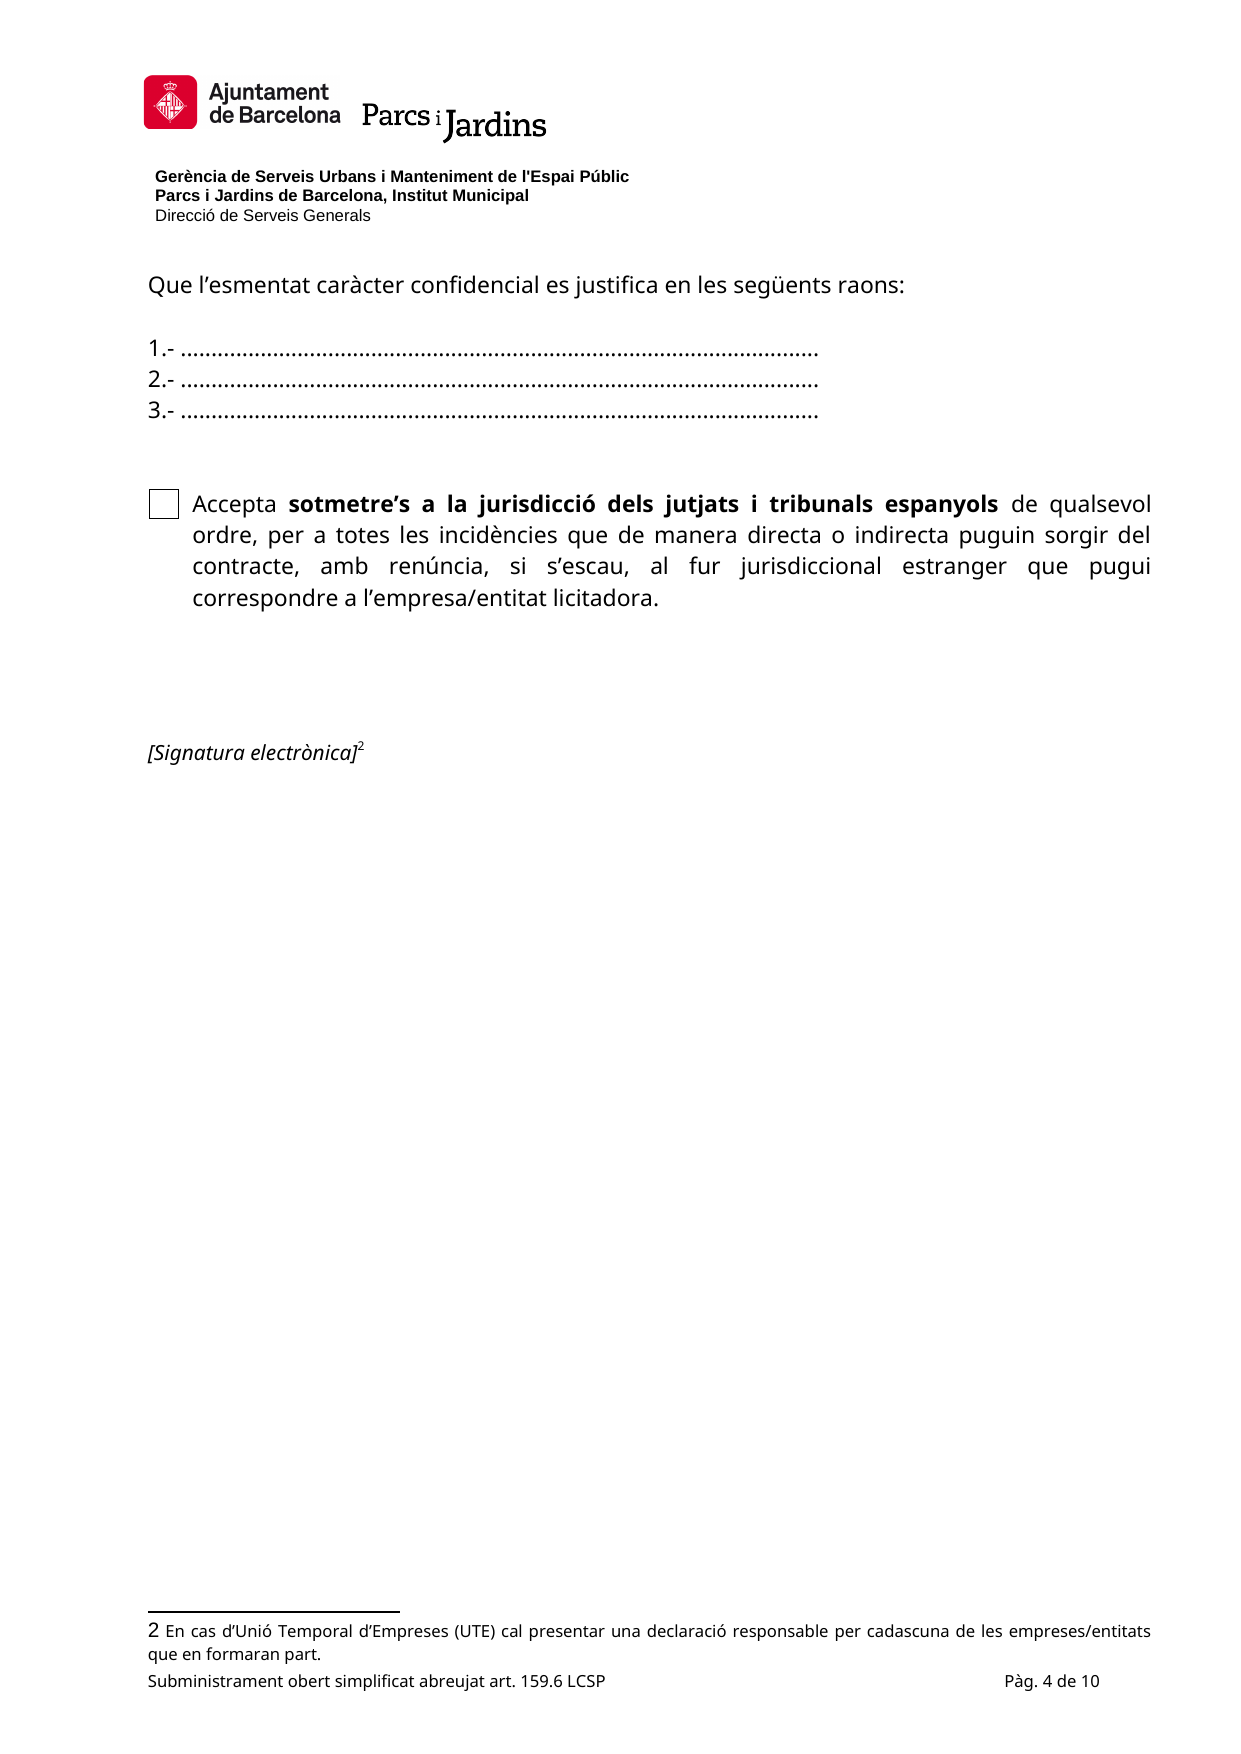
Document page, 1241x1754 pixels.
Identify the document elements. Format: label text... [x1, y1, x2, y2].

picture [359, 97, 552, 148]
text [Signatura electrònica] [148, 738, 1152, 766]
text 1.- ........................................................................................................ [148, 331, 1152, 363]
picture [143, 75, 341, 129]
text Que l’esmentat caràcter confidencial es justifica en les següents raons: [148, 269, 1152, 300]
text 2.- ........................................................................................................ [148, 363, 1152, 394]
text 3.- ........................................................................................................ [148, 394, 1152, 425]
text Accepta sotmetre’s a la jurisdicció dels jutjats i tribunals espanyols de qualsevol ordre, per a totes les incidències que de manera directa o indirecta puguin sorgir del contracte, amb renúncia, si s’escau, al fur jurisdiccional estranger que pugui correspondre a l’empresa/entitat licitadora. [148, 488, 1152, 613]
